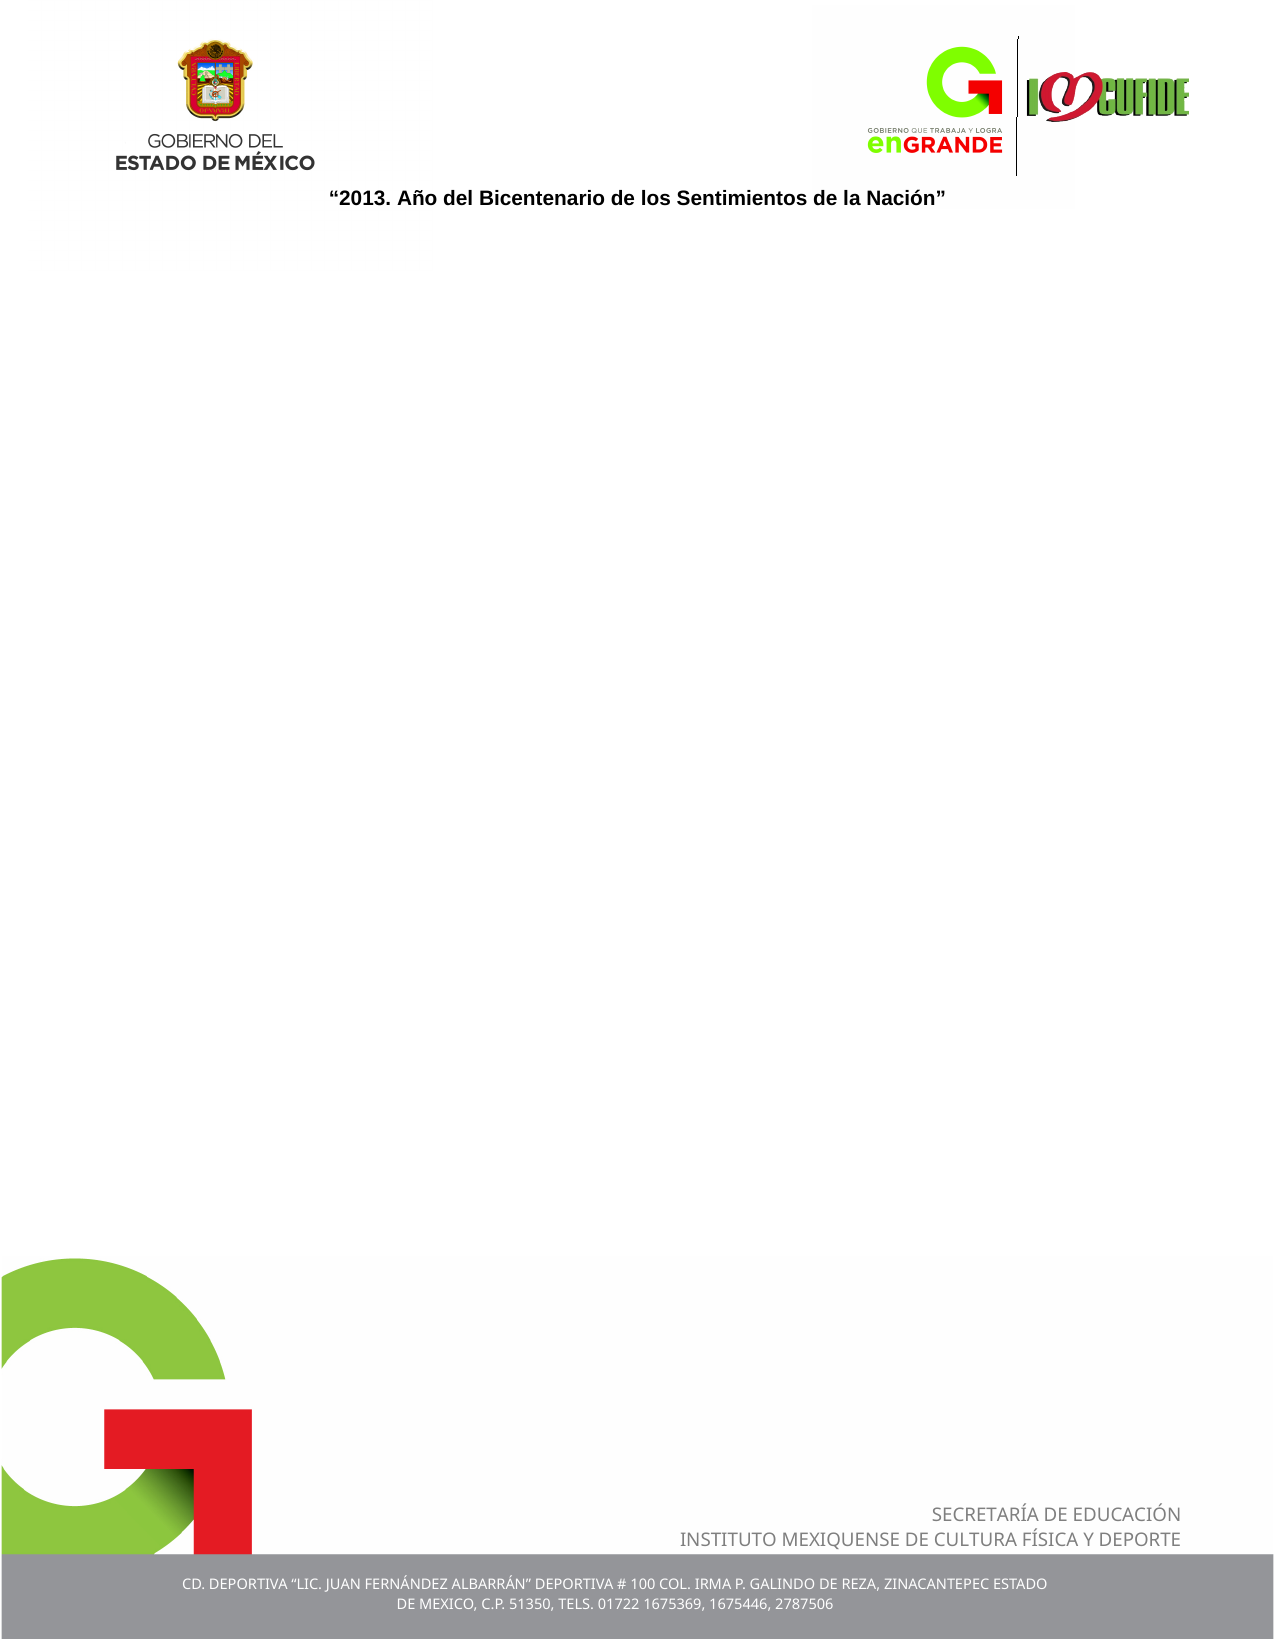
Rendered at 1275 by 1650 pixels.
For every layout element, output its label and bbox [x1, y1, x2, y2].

picture [28, 0, 433, 271]
picture [812, 5, 1189, 209]
picture [1, 1256, 1274, 1639]
